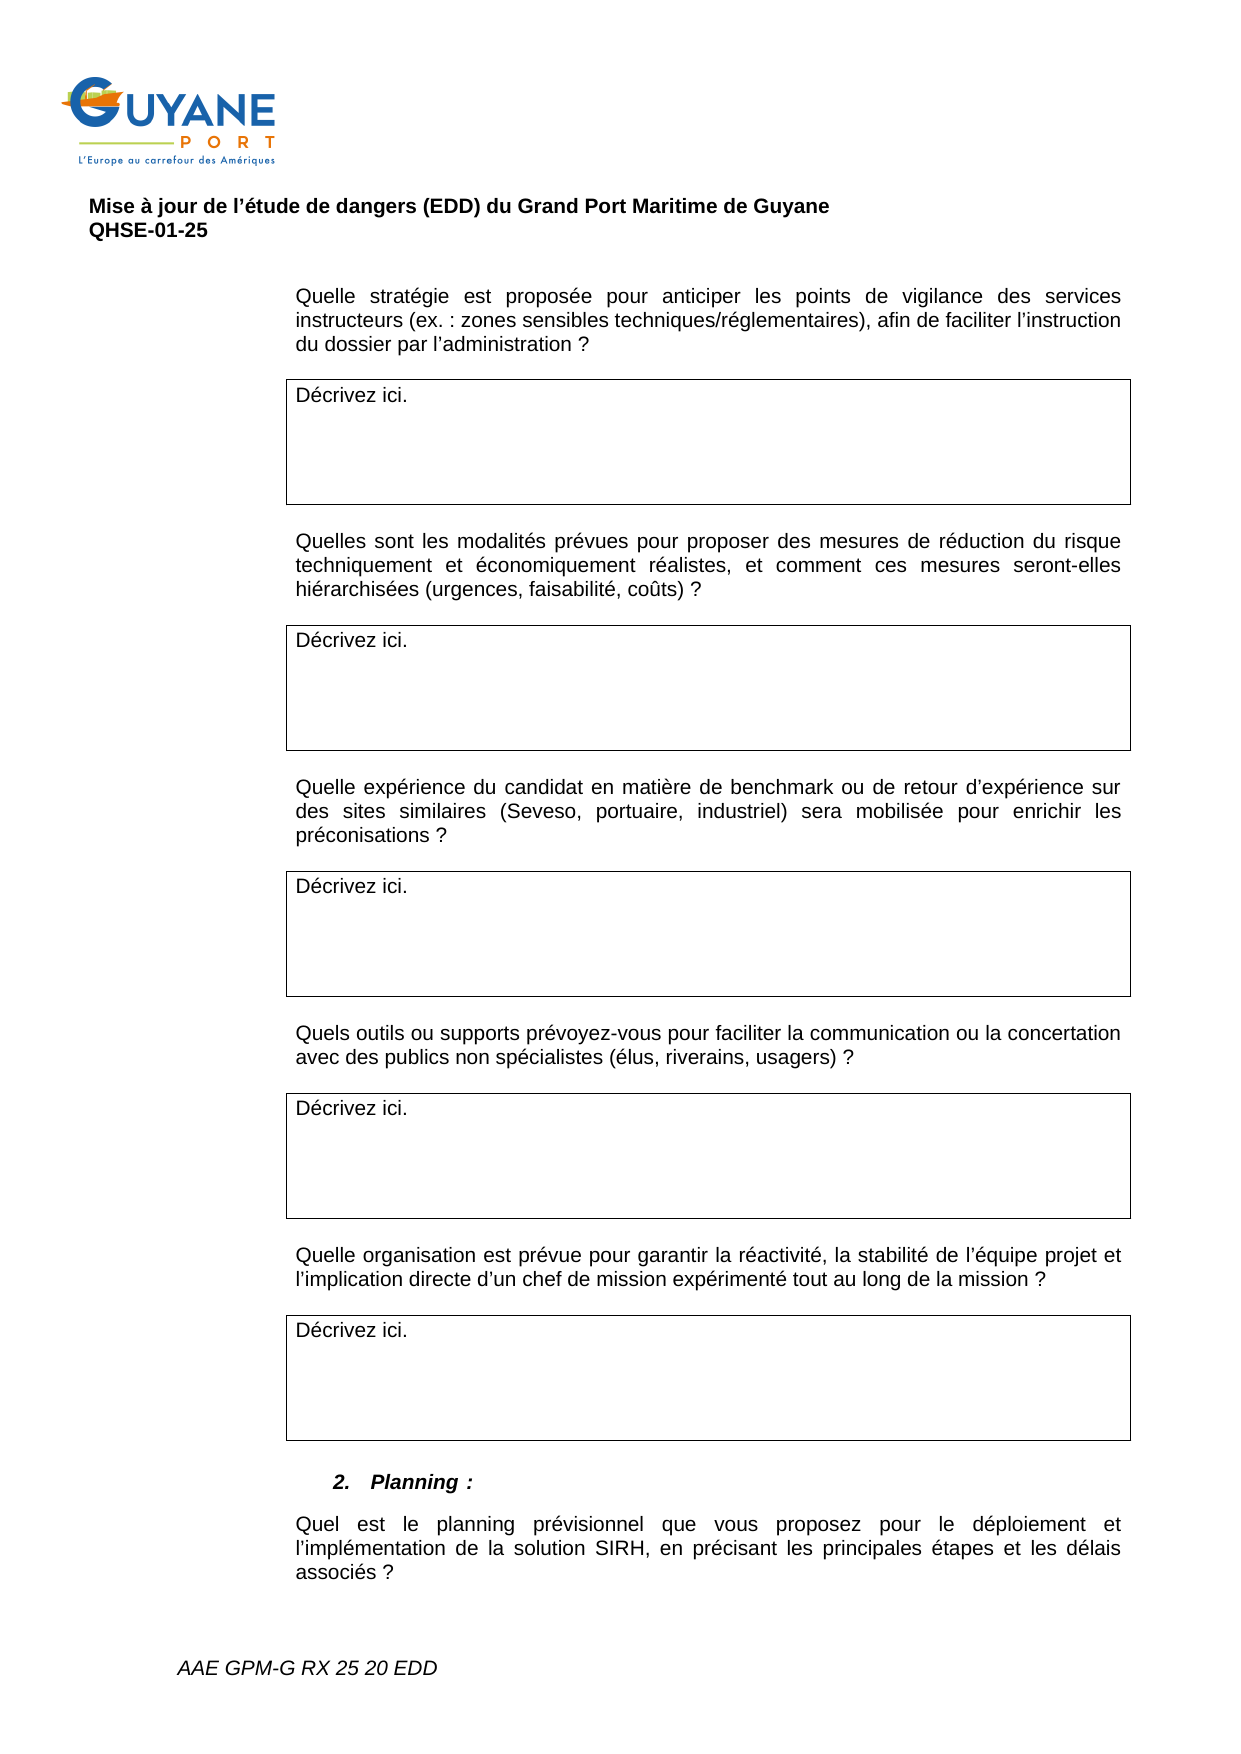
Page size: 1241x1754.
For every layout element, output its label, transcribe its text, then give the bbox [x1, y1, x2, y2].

text Décrivez ici. [287, 1316, 1130, 1342]
text Quels outils ou supports prévoyez-vous pour faciliter la communication ou la concertation avec des publics non spécialistes (élus, riverains, usagers) ? [295, 1021, 1122, 1069]
text Quelle organisation est prévue pour garantir la réactivité, la stabilité de l’équipe projet et l’implication directe d’un chef de mission expérimenté tout au long de la mission ? [295, 1243, 1122, 1291]
text Décrivez ici. [287, 626, 1130, 652]
text Quelles sont les modalités prévues pour proposer des mesures de réduction du risque techniquement et économiquement réalistes, et comment ces mesures seront-elles hiérarchisées (urgences, faisabilité, coûts) ? [295, 529, 1122, 601]
text Quel est le planning prévisionnel que vous proposez pour le déploiement et l’implémentation de la solution SIRH, en précisant les principales étapes et les délais associés ? [295, 1512, 1122, 1584]
text Décrivez ici. [287, 1094, 1130, 1120]
text Décrivez ici. [287, 380, 1130, 406]
text Quelle expérience du candidat en matière de benchmark ou de retour d’expérience sur des sites similaires (Seveso, portuaire, industriel) sera mobilisée pour enrichir les préconisations ? [295, 775, 1122, 847]
text Quelle stratégie est proposée pour anticiper les points de vigilance des services instructeurs (ex. : zones sensibles techniques/réglementaires), afin de faciliter l’instruction du dossier par l’administration ? [295, 283, 1122, 355]
list Planning : [333, 1469, 1122, 1493]
picture [55, 77, 281, 167]
text Décrivez ici. [287, 872, 1130, 898]
